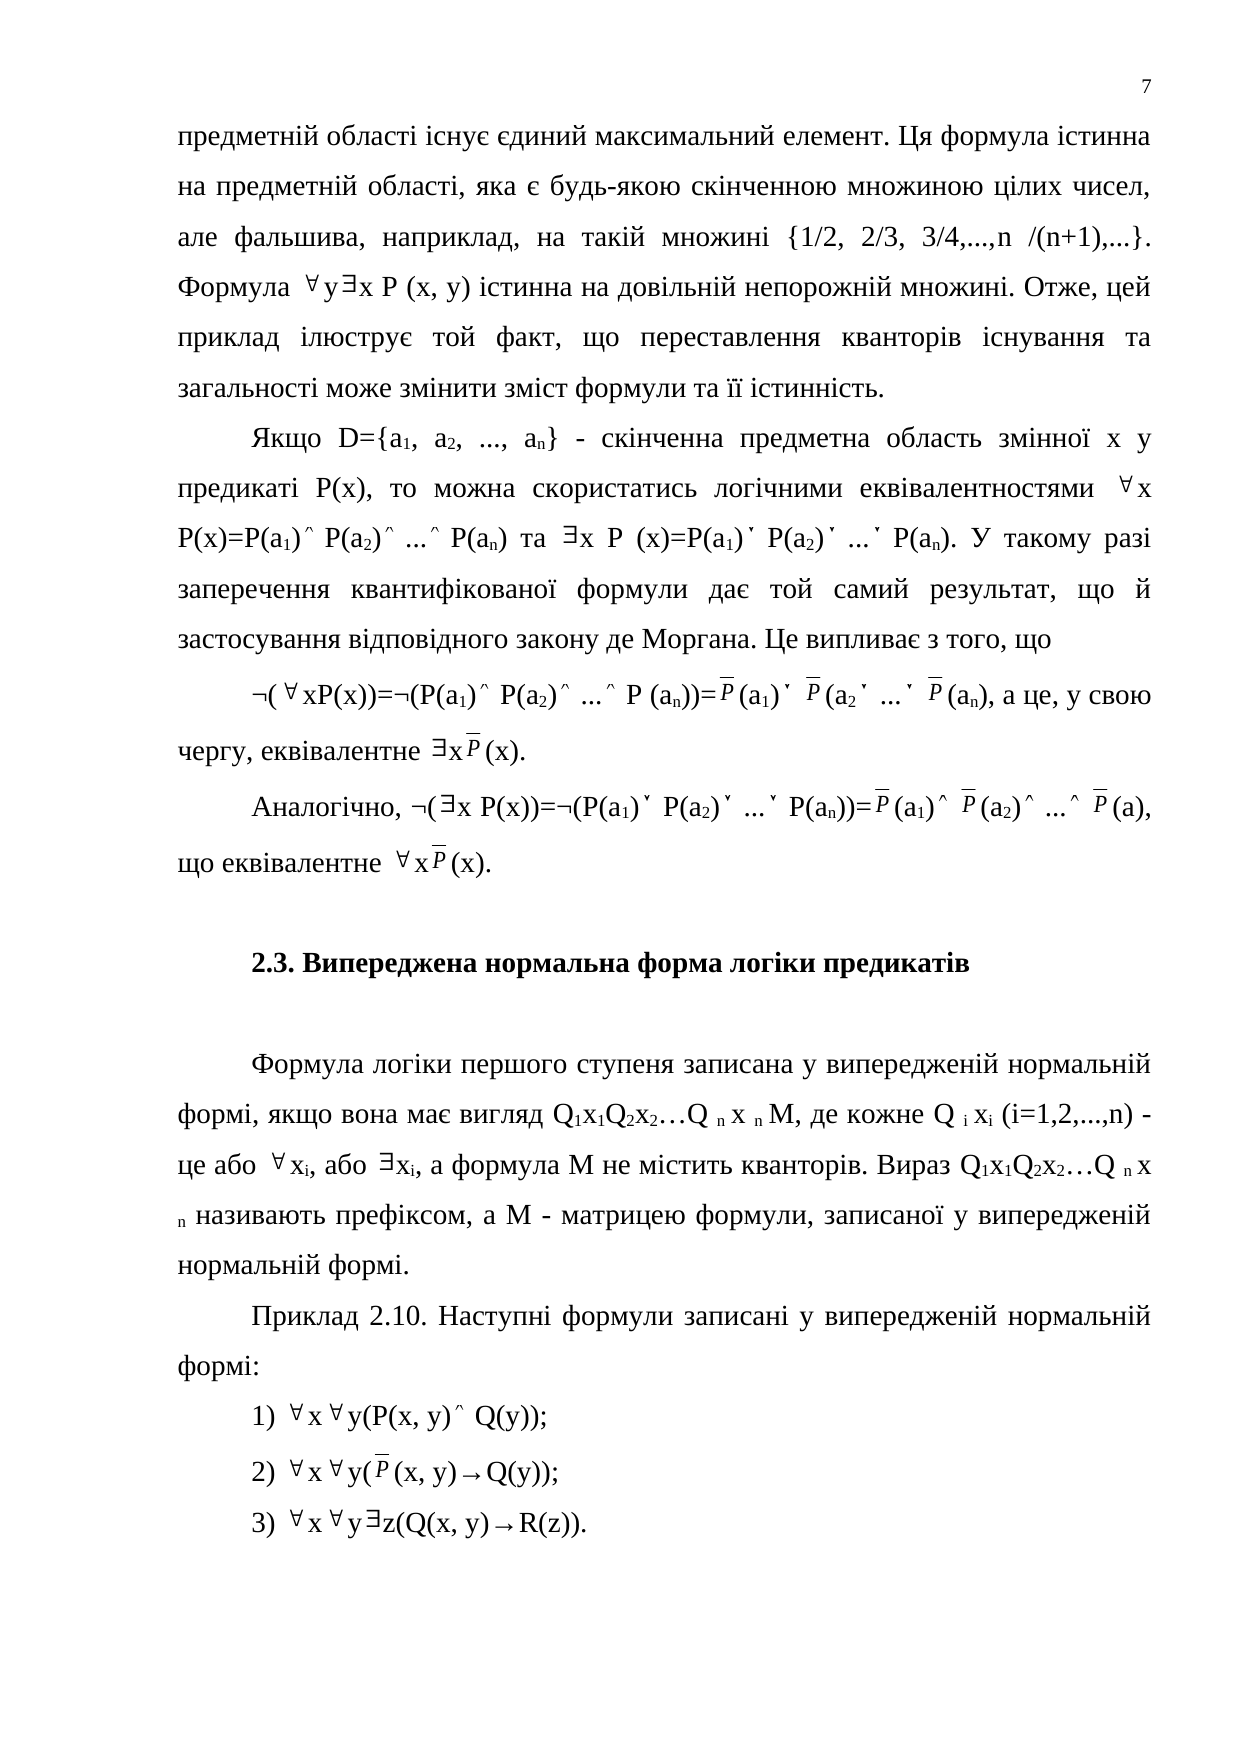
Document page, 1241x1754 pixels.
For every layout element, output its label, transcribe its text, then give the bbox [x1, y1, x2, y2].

text Приклад 2.10. Наступні формули записані у випередженій нормальній формі: [177, 1298, 1152, 1382]
text 2) xy((x, y)→Q(y)); [177, 1449, 1152, 1488]
text ¬(хP(х))=¬(P(а1)Р(а2)...P (аn))=(а1)(а2...(аn), а це, у свою чергу, еквівалентне х(х). [177, 672, 1152, 767]
text 2.3. Випереджена нормальна форма логіки предикатів [177, 946, 1152, 979]
text 1) xy(P(x, y)Q(y)); [177, 1398, 1152, 1432]
text Формула логіки першого ступеня записана у випередженій нормальній формі, якщо вона має вигляд Q1x1Q2x2…Q n x n M, де кожне Q i xi (i=1,2,...,n) - це або xi, або хi, а формула М не містить кванторів. Вираз Q1x1Q2x2…Q n x n називають префіксом, а М - матрицею формули, записаної у випередженій нормальній формі. [177, 1046, 1152, 1281]
text Аналогічно, ¬(х Р(х))=¬(Р(а1)Р(а2)...Р(аn))=(а1)(а2)...(а), що еквівалентне х(х). [177, 783, 1152, 878]
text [177, 118, 1152, 403]
text Якщо D={а1, a2, ..., аn} - скінченна предметна область змінної х у предикаті Р(х), то можна скористатись логічними еквівалентностями х Р(х)=Р(а1)Р(а2)...Р(аn) та х Р (х)=Р(а1)Р(а2)...Р(аn). У такому разі заперечення квантифікованої формули дає той самий результат, що й застосування відповідного закону де Моргана. Це випливає з того, що [177, 420, 1152, 655]
text 3) xyz(Q(x, y)→R(z)). [177, 1505, 1152, 1538]
